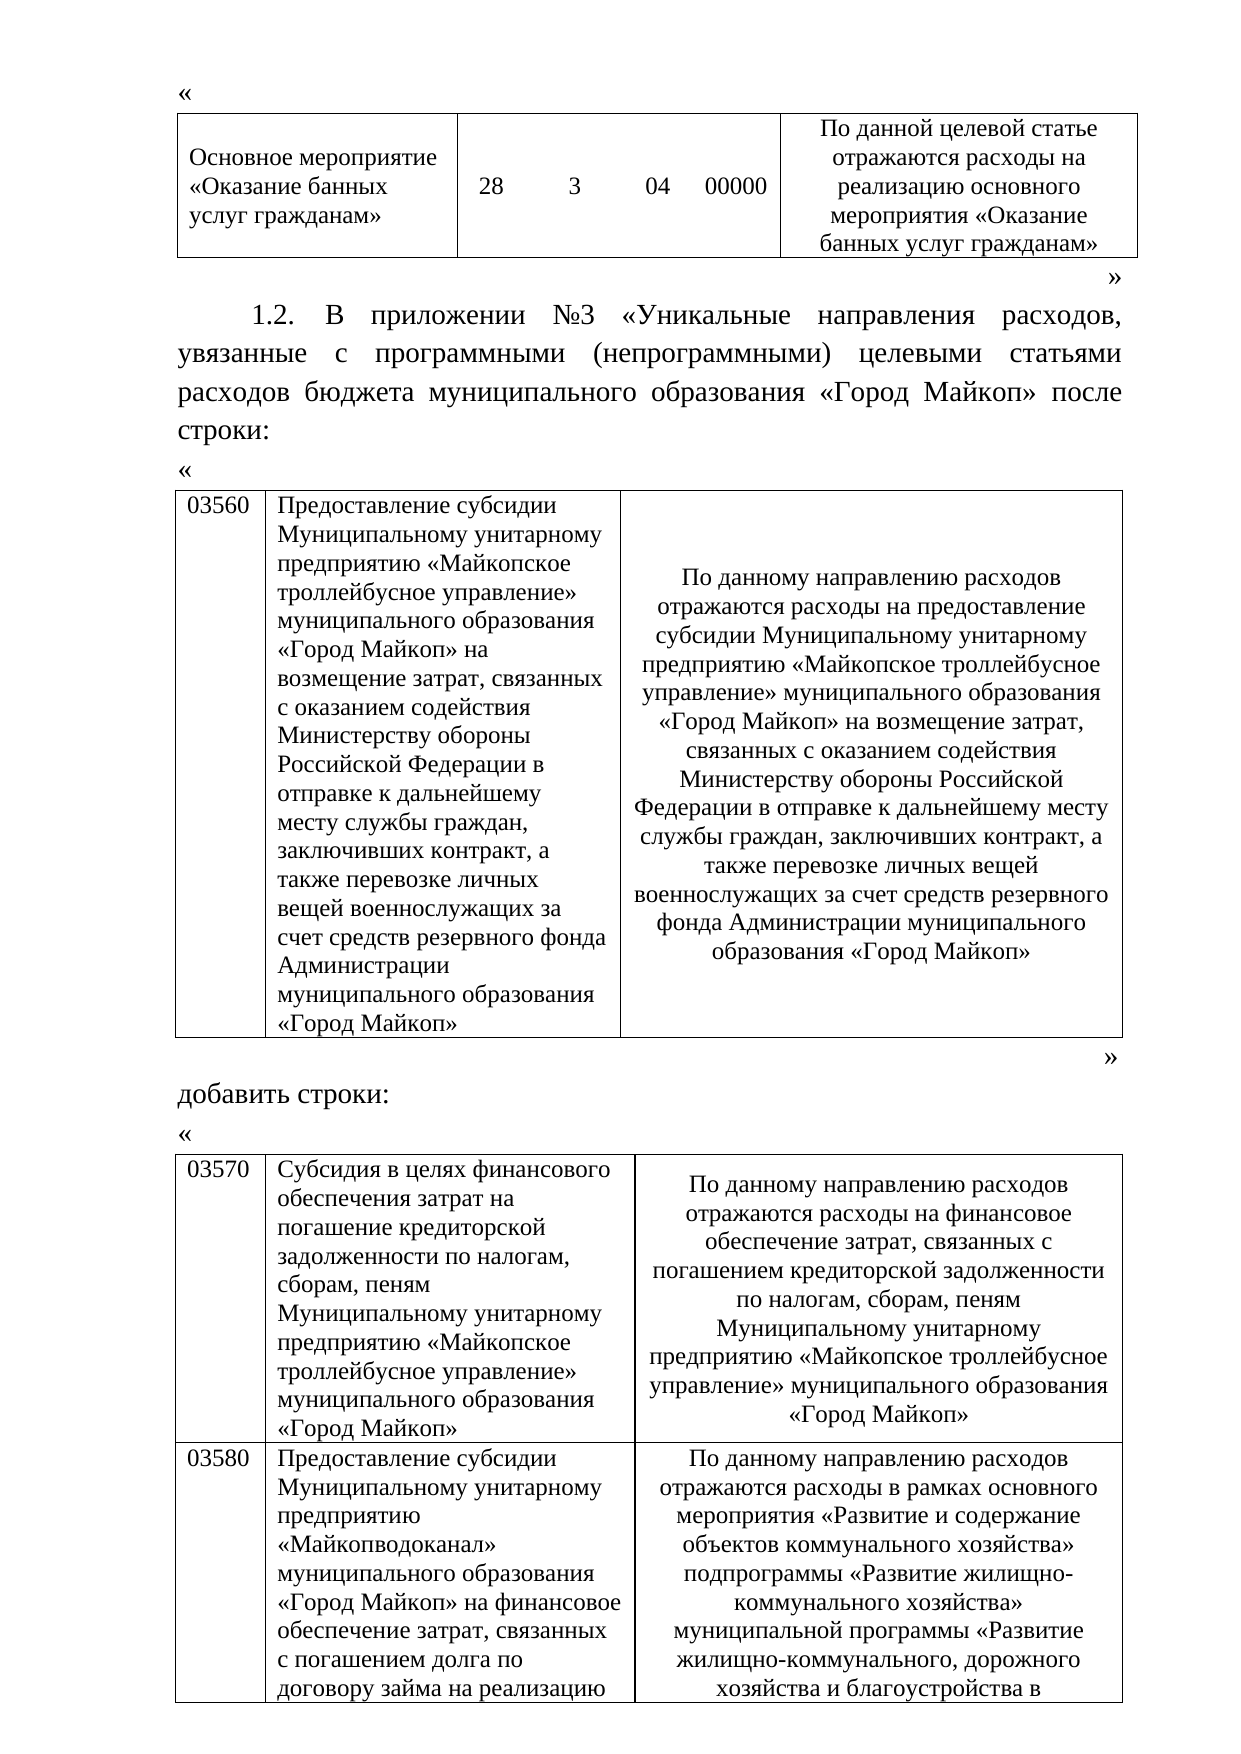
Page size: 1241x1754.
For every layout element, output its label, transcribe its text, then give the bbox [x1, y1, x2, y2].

text добавить строки: [177, 1076, 1122, 1110]
table_header Основное мероприятие «Оказание банных услуг гражданам» [178, 114, 457, 257]
text » [177, 1038, 1152, 1071]
table_header 00000 [691, 114, 780, 257]
table_cell 03580 [176, 1443, 265, 1702]
list « [177, 74, 1122, 107]
list « [177, 1115, 1122, 1148]
table_header По данной целевой статье отражаются расходы на реализацию основного мероприятия «Оказание банных услуг гражданам» [781, 114, 1137, 257]
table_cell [266, 1443, 634, 1702]
table_header 3 [525, 114, 624, 257]
text « [177, 451, 1152, 484]
table_header По данному направлению расходов отражаются расходы на предоставление субсидии Муниципальному унитарному предприятию «Майкопское троллейбусное управление» муниципального образования «Город Майкоп» на возмещение затрат, связанных с оказанием содействия Министерству обороны Российской Федерации в отправке к дальнейшему месту службы граждан, заключивших контракт, а также перевозке личных вещей военнослужащих за счет средств резервного фонда Администрации муниципального образования «Город Майкоп» [621, 491, 1122, 1037]
table_header 04 [624, 114, 691, 257]
table_header Субсидия в целях финансового обеспечения затрат на погашение кредиторской задолженности по налогам, сборам, пеням Муниципальному унитарному предприятию «Майкопское троллейбусное управление» муниципального образования «Город Майкоп» [266, 1155, 634, 1442]
text » [177, 258, 1122, 292]
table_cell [636, 1443, 1122, 1702]
table_header 03560 [176, 491, 265, 1037]
table_header 28 [458, 114, 524, 257]
table_header Предоставление субсидии Муниципальному унитарному предприятию «Майкопское троллейбусное управление» муниципального образования «Город Майкоп» на возмещение затрат, связанных с оказанием содействия Министерству обороны Российской Федерации в отправке к дальнейшему месту службы граждан, заключивших контракт, а также перевозке личных вещей военнослужащих за счет средств резервного фонда Администрации муниципального образования «Город Майкоп» [266, 491, 620, 1037]
table_header 03570 [176, 1155, 265, 1442]
table_header По данному направлению расходов отражаются расходы на финансовое обеспечение затрат, связанных с погашением кредиторской задолженности по налогам, сборам, пеням Муниципальному унитарному предприятию «Майкопское троллейбусное управление» муниципального образования «Город Майкоп» [636, 1155, 1122, 1442]
text 1.2. В приложении №3 «Уникальные направления расходов, увязанные с программными (непрограммными) целевыми статьями расходов бюджета муниципального образования «Город Майкоп» после строки: [177, 297, 1122, 446]
